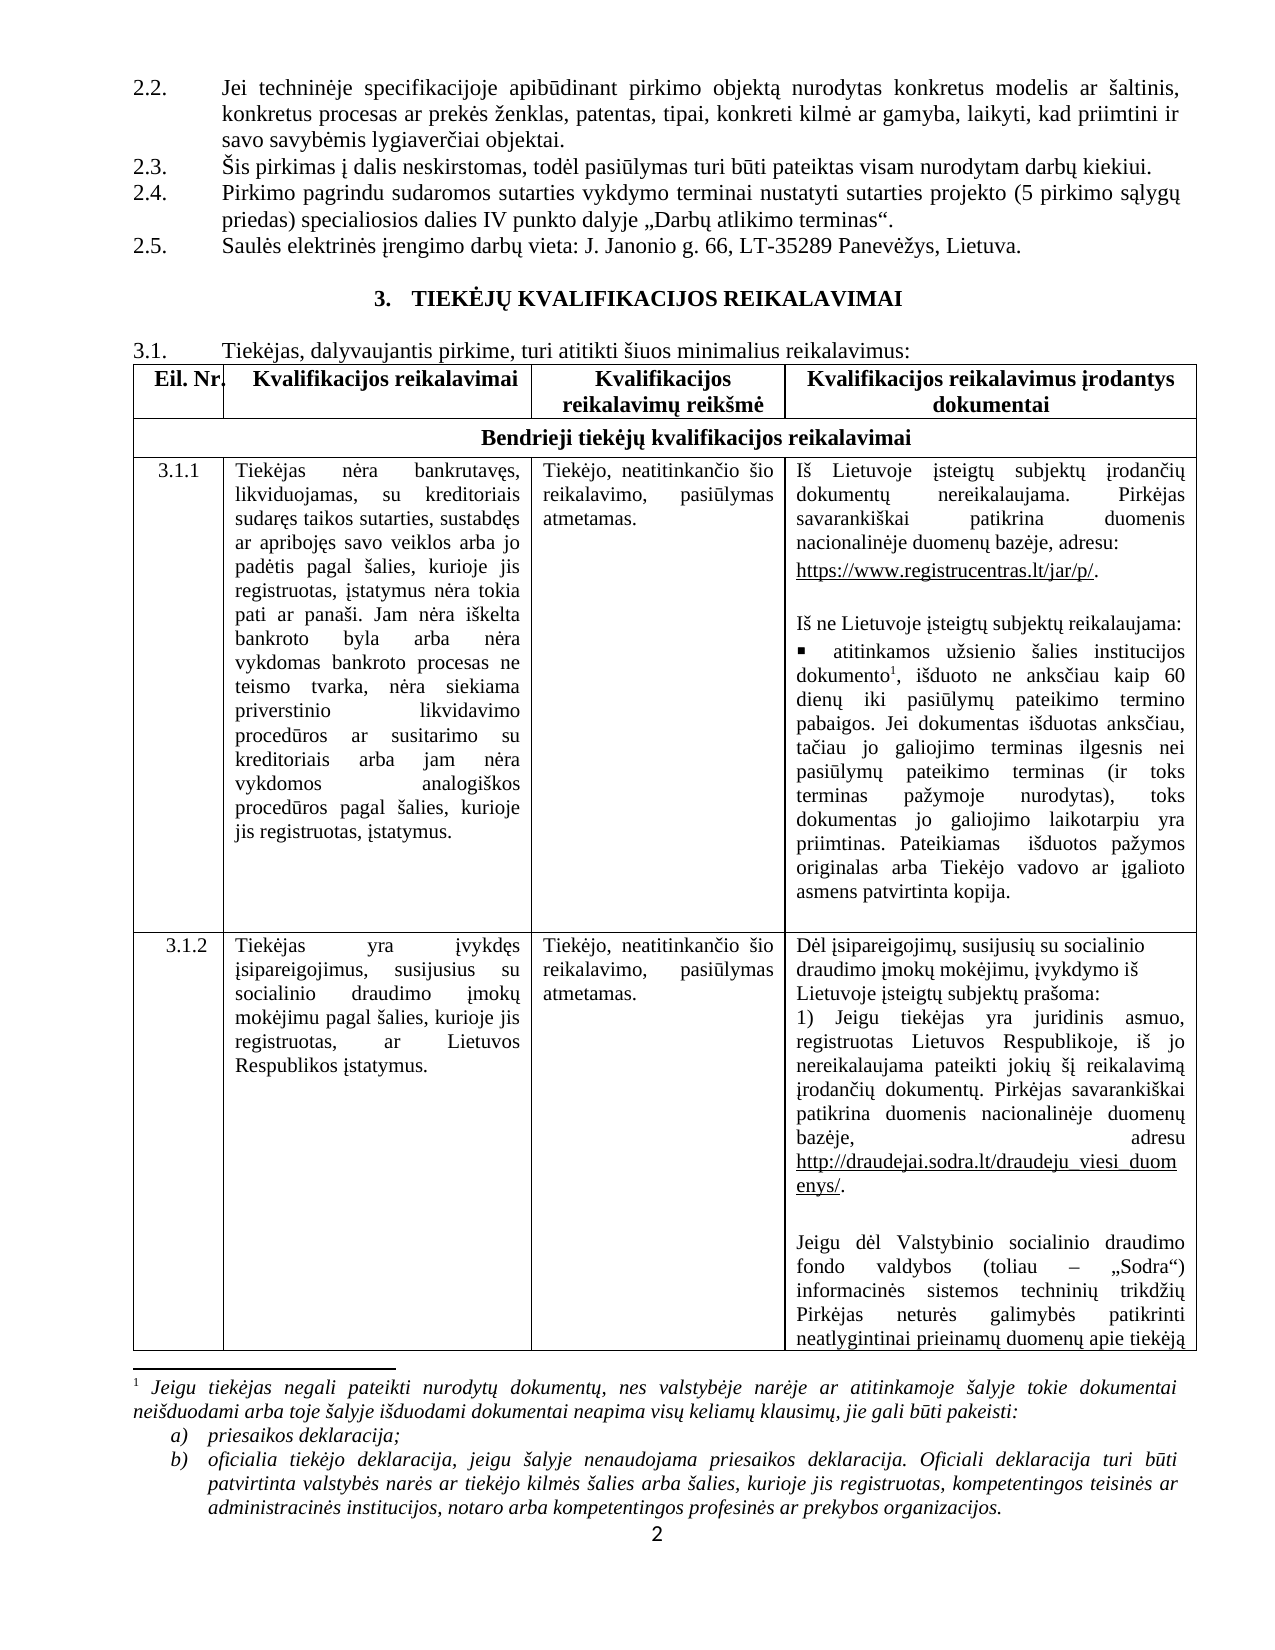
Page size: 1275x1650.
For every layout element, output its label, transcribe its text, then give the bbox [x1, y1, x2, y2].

table_cell Bendrieji tiekėjų kvalifikacijos reikalavimai [134, 419, 1196, 457]
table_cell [786, 933, 1196, 1350]
list Tiekėjas, dalyvaujantis pirkime, turi atitikti šiuos minimalius reikalavimus: [133, 337, 1181, 364]
list TIEKĖJŲ KVALIFIKACIJOS REIKALAVIMAI [95, 285, 1181, 311]
list Šis pirkimas į dalis neskirstomas, todėl pasiūlymas turi būti pateiktas visam nurodytam darbų kiekiui. [133, 153, 1181, 179]
table_header Kvalifikacijos reikalavimų reikšmė [532, 365, 784, 417]
list Saulės elektrinės įrengimo darbų vieta: J. Janonio g. 66, LT-35289 Panevėžys, Lietuva. [133, 232, 1181, 258]
list Pirkimo pagrindu sudaromos sutarties vykdymo terminai nustatyti sutarties projekto (5 pirkimo sąlygų priedas) specialiosios dalies IV punkto dalyje „Darbų atlikimo terminas“. [133, 179, 1181, 232]
table_cell Tiekėjas nėra bankrutavęs, likviduojamas, su kreditoriais sudaręs taikos sutarties, sustabdęs ar apribojęs savo veiklos arba jo padėtis pagal šalies, kurioje jis registruotas, įstatymus nėra tokia pati ar panaši. Jam nėra iškelta bankroto byla arba nėra vykdomas bankroto procesas ne teismo tvarka, nėra siekiama priverstinio likvidavimo procedūros ar susitarimo su kreditoriais arba jam nėra vykdomos analogiškos procedūros pagal šalies, kurioje jis registruotas, įstatymus. [224, 458, 531, 932]
table_cell 3.1.2 [134, 933, 223, 1350]
table_header Kvalifikacijos reikalavimus įrodantys dokumentai [786, 365, 1196, 417]
table_cell Iš Lietuvoje įsteigtų subjektų įrodančių dokumentų nereikalaujama. Pirkėjas savarankiškai patikrina duomenis nacionalinėje duomenų bazėje, adresu: https://www.registrucentras.lt/jar/p/. Iš ne Lietuvoje įsteigtų subjektų reikalaujama: atitinkamos užsienio šalies institucijos dokumento, išduoto ne anksčiau kaip 60 dienų iki pasiūlymų pateikimo termino pabaigos. Jei dokumentas išduotas anksčiau, tačiau jo galiojimo terminas ilgesnis nei pasiūlymų pateikimo terminas (ir toks terminas pažymoje nurodytas), toks dokumentas jo galiojimo laikotarpiu yra priimtinas. Pateikiamas išduotos pažymos originalas arba Tiekėjo vadovo ar įgalioto asmens patvirtinta kopija. [786, 458, 1196, 932]
table_header Eil. Nr. [134, 365, 223, 417]
table_cell 3.1.1 [134, 458, 223, 932]
list Jei techninėje specifikacijoje apibūdinant pirkimo objektą nurodytas konkretus modelis ar šaltinis, konkretus procesas ar prekės ženklas, patentas, tipai, konkreti kilmė ar gamyba, laikyti, kad priimtini ir savo savybėmis lygiaverčiai objektai. [133, 74, 1181, 153]
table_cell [532, 933, 784, 1350]
table_cell Tiekėjo, neatitinkančio šio reikalavimo, pasiūlymas atmetamas. [532, 458, 784, 932]
table_header Kvalifikacijos reikalavimai [224, 365, 531, 417]
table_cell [224, 933, 531, 1350]
